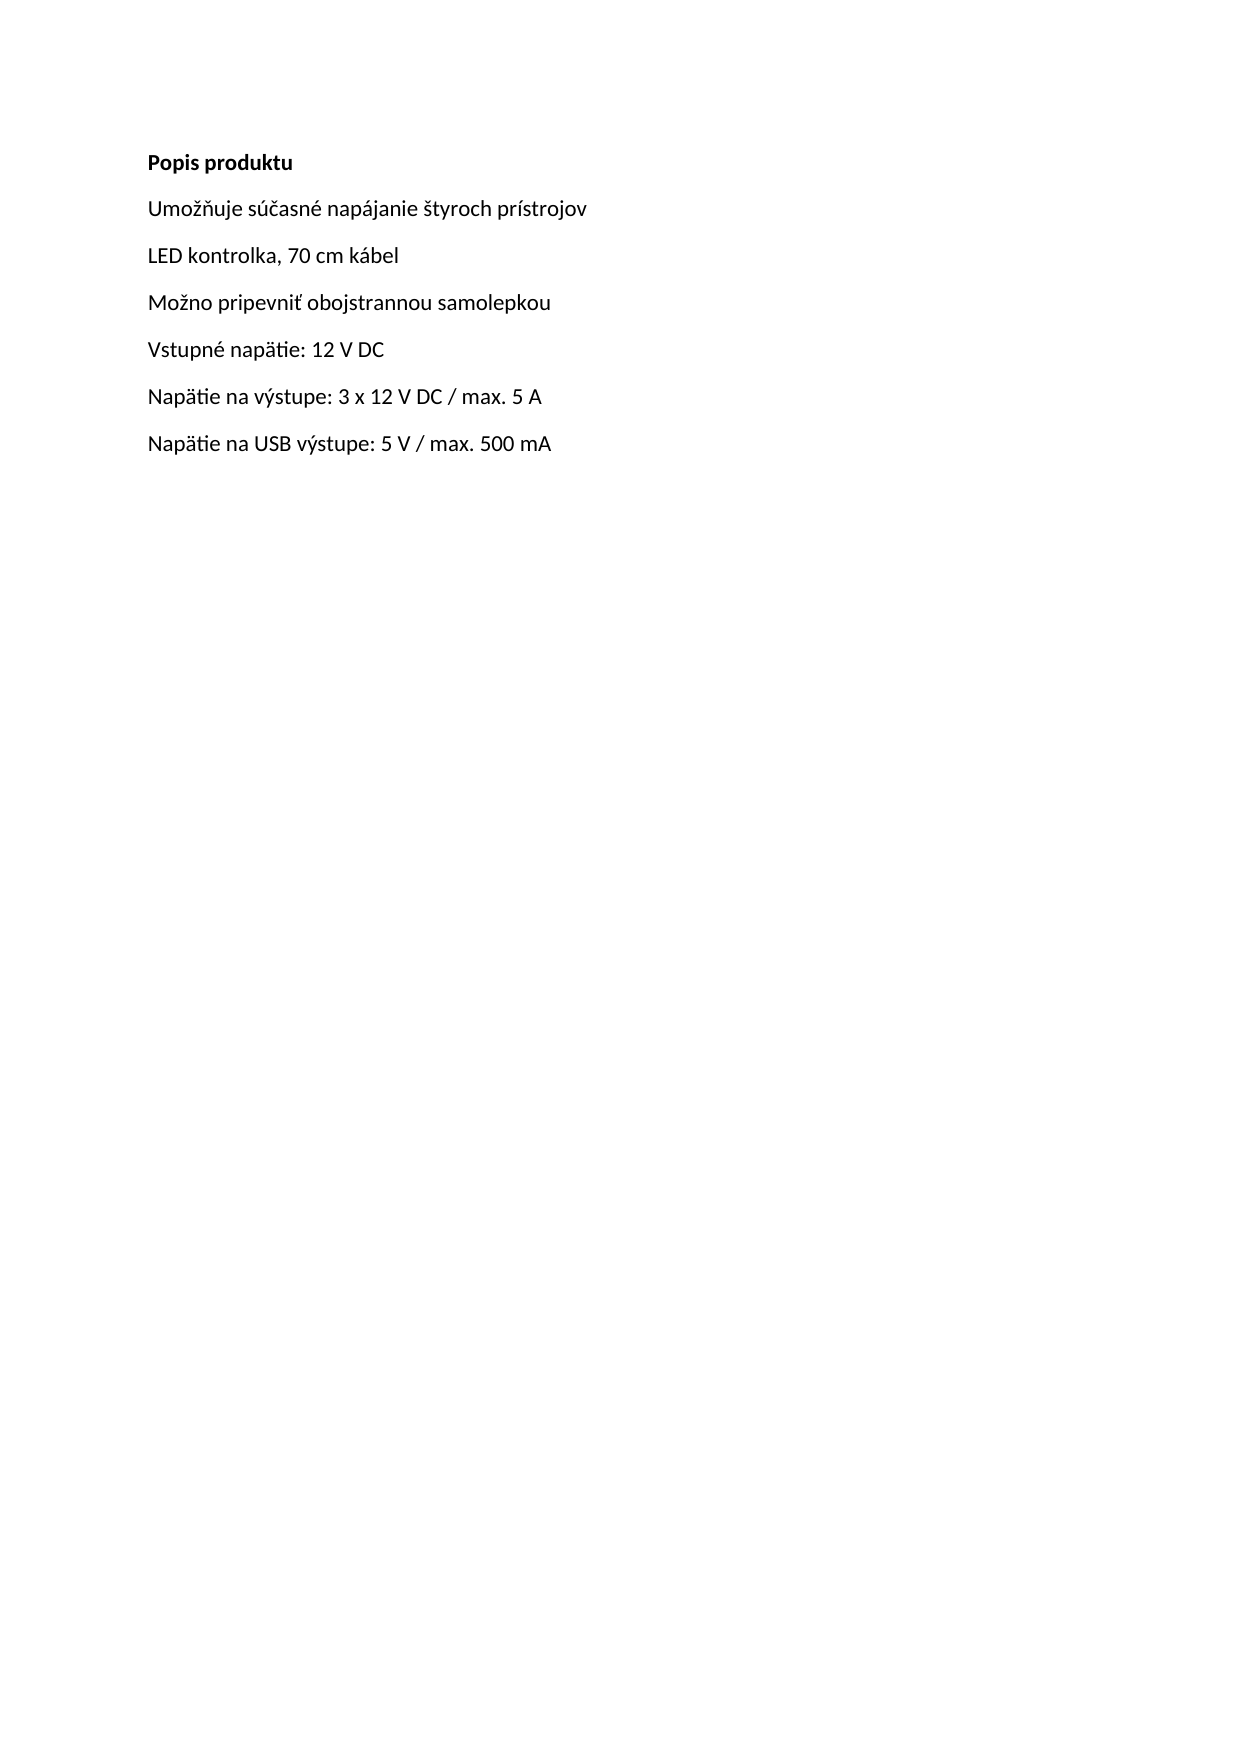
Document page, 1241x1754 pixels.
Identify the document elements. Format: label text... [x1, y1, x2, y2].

text Napätie na výstupe: 3 x 12 V DC / max. 5 A [148, 382, 1093, 410]
text Možno pripevniť obojstrannou samolepkou [148, 288, 1093, 316]
text Vstupné napätie: 12 V DC [148, 335, 1093, 363]
text Popis produktu [148, 148, 1093, 176]
text LED kontrolka, 70 cm kábel [148, 241, 1093, 269]
text Umožňuje súčasné napájanie štyroch prístrojov [148, 194, 1093, 222]
text Napätie na USB výstupe: 5 V / max. 500 mA [148, 429, 1093, 457]
